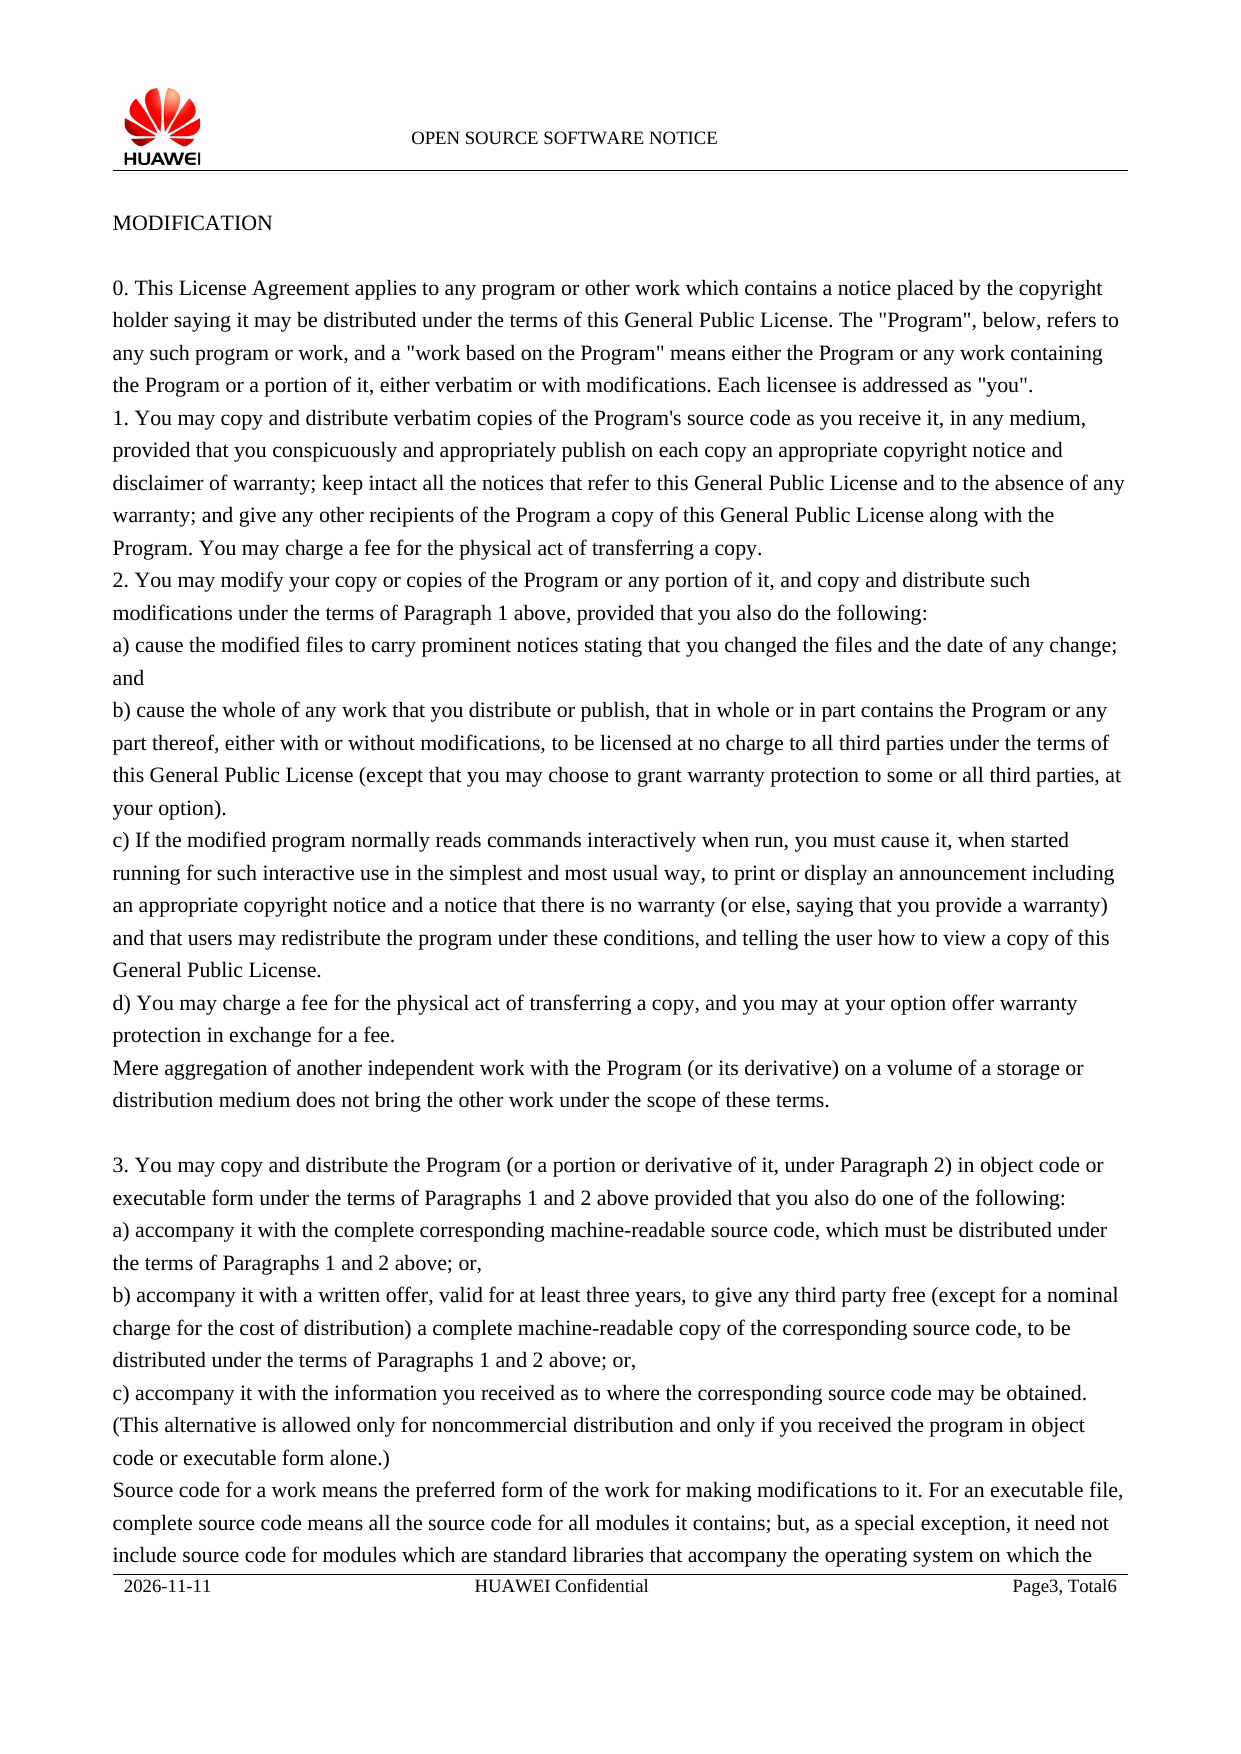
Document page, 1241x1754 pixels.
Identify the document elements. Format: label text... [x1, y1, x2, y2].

picture [124, 88, 201, 165]
